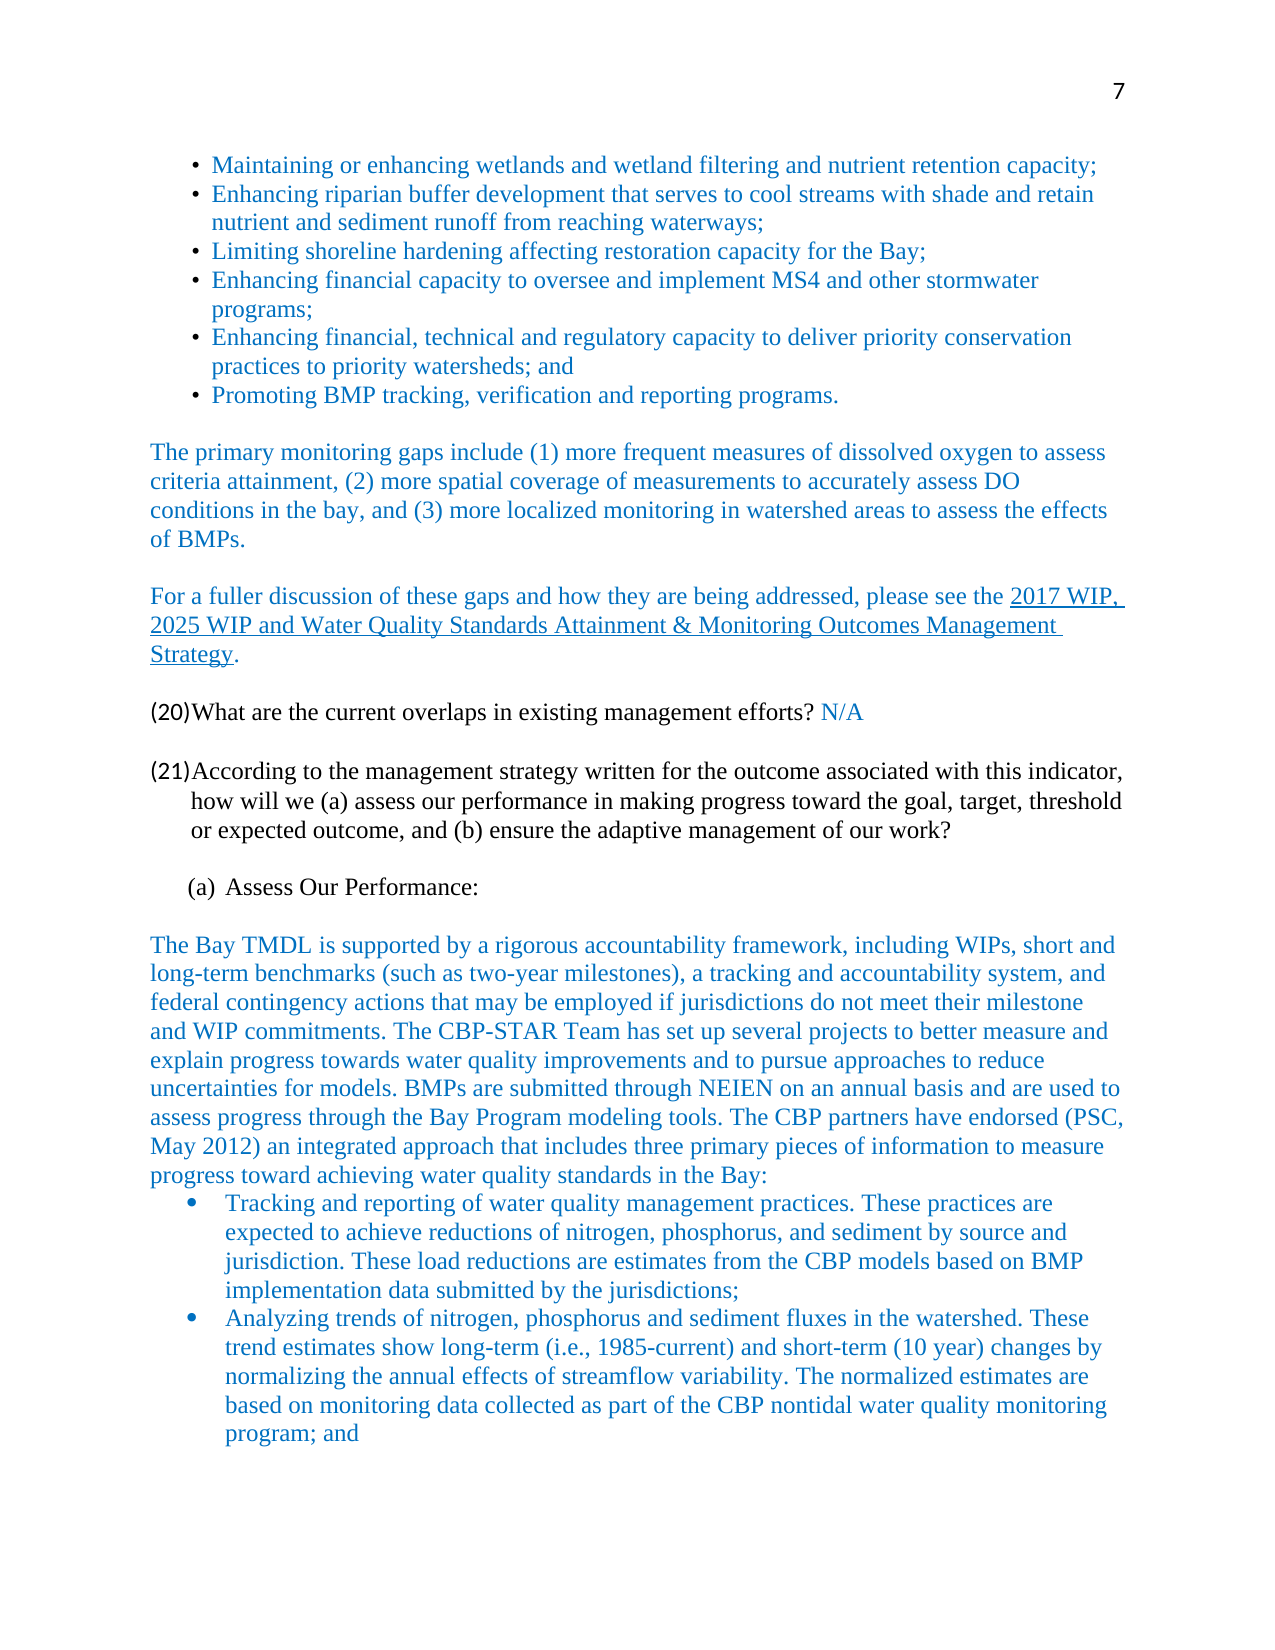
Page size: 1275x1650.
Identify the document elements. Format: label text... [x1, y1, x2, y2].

list Enhancing financial capacity to oversee and implement MS4 and other stormwater programs; [191, 265, 1125, 322]
list Assess Our Performance: [187, 872, 1125, 901]
list Limiting shoreline hardening affecting restoration capacity for the Bay; [191, 236, 1125, 265]
list What are the current overlaps in existing management efforts? N/A [150, 696, 1125, 727]
list Enhancing financial, technical and regulatory capacity to deliver priority conservation practices to priority watersheds; and [191, 322, 1125, 380]
list Enhancing riparian buffer development that serves to cool streams with shade and retain nutrient and sediment runoff from reaching waterways; [191, 179, 1125, 236]
text The Bay TMDL is supported by a rigorous accountability framework, including WIPs, short and long-term benchmarks (such as two-year milestones), a tracking and accountability system, and federal contingency actions that may be employed if jurisdictions do not meet their milestone and WIP commitments. The CBP-STAR Team has set up several projects to better measure and explain progress towards water quality improvements and to pursue approaches to reduce uncertainties for models. BMPs are submitted through NEIEN on an annual basis and are used to assess progress through the Bay Program modeling tools. The CBP partners have endorsed (PSC, May 2012) an integrated approach that includes three primary pieces of information to measure progress toward achieving water quality standards in the Bay: [150, 930, 1125, 1188]
list Analyzing trends of nitrogen, phosphorus and sediment fluxes in the watershed. These trend estimates show long-term (i.e., 1985-current) and short-term (10 year) changes by normalizing the annual effects of streamflow variability. The normalized estimates are based on monitoring data collected as part of the CBP nontidal water quality monitoring program; and [187, 1303, 1125, 1447]
text The primary monitoring gaps include (1) more frequent measures of dissolved oxygen to assess criteria attainment, (2) more spatial coverage of measurements to accurately assess DO conditions in the bay, and (3) more localized monitoring in watershed areas to assess the effects of BMPs. [150, 437, 1125, 552]
list According to the management strategy written for the outcome associated with this indicator, how will we (a) assess our performance in making progress toward the goal, target, threshold or expected outcome, and (b) ensure the adaptive management of our work? [150, 756, 1125, 843]
list Maintaining or enhancing wetlands and wetland filtering and nutrient retention capacity; [191, 150, 1125, 179]
list Promoting BMP tracking, verification and reporting programs. [191, 380, 1125, 409]
list Tracking and reporting of water quality management practices. These practices are expected to achieve reductions of nitrogen, phosphorus, and sediment by source and jurisdiction. These load reductions are estimates from the CBP models based on BMP implementation data submitted by the jurisdictions; [187, 1188, 1125, 1303]
text For a fuller discussion of these gaps and how they are being addressed, please see the 2017 WIP, 2025 WIP and Water Quality Standards Attainment & Monitoring Outcomes Management Strategy. [150, 581, 1125, 667]
